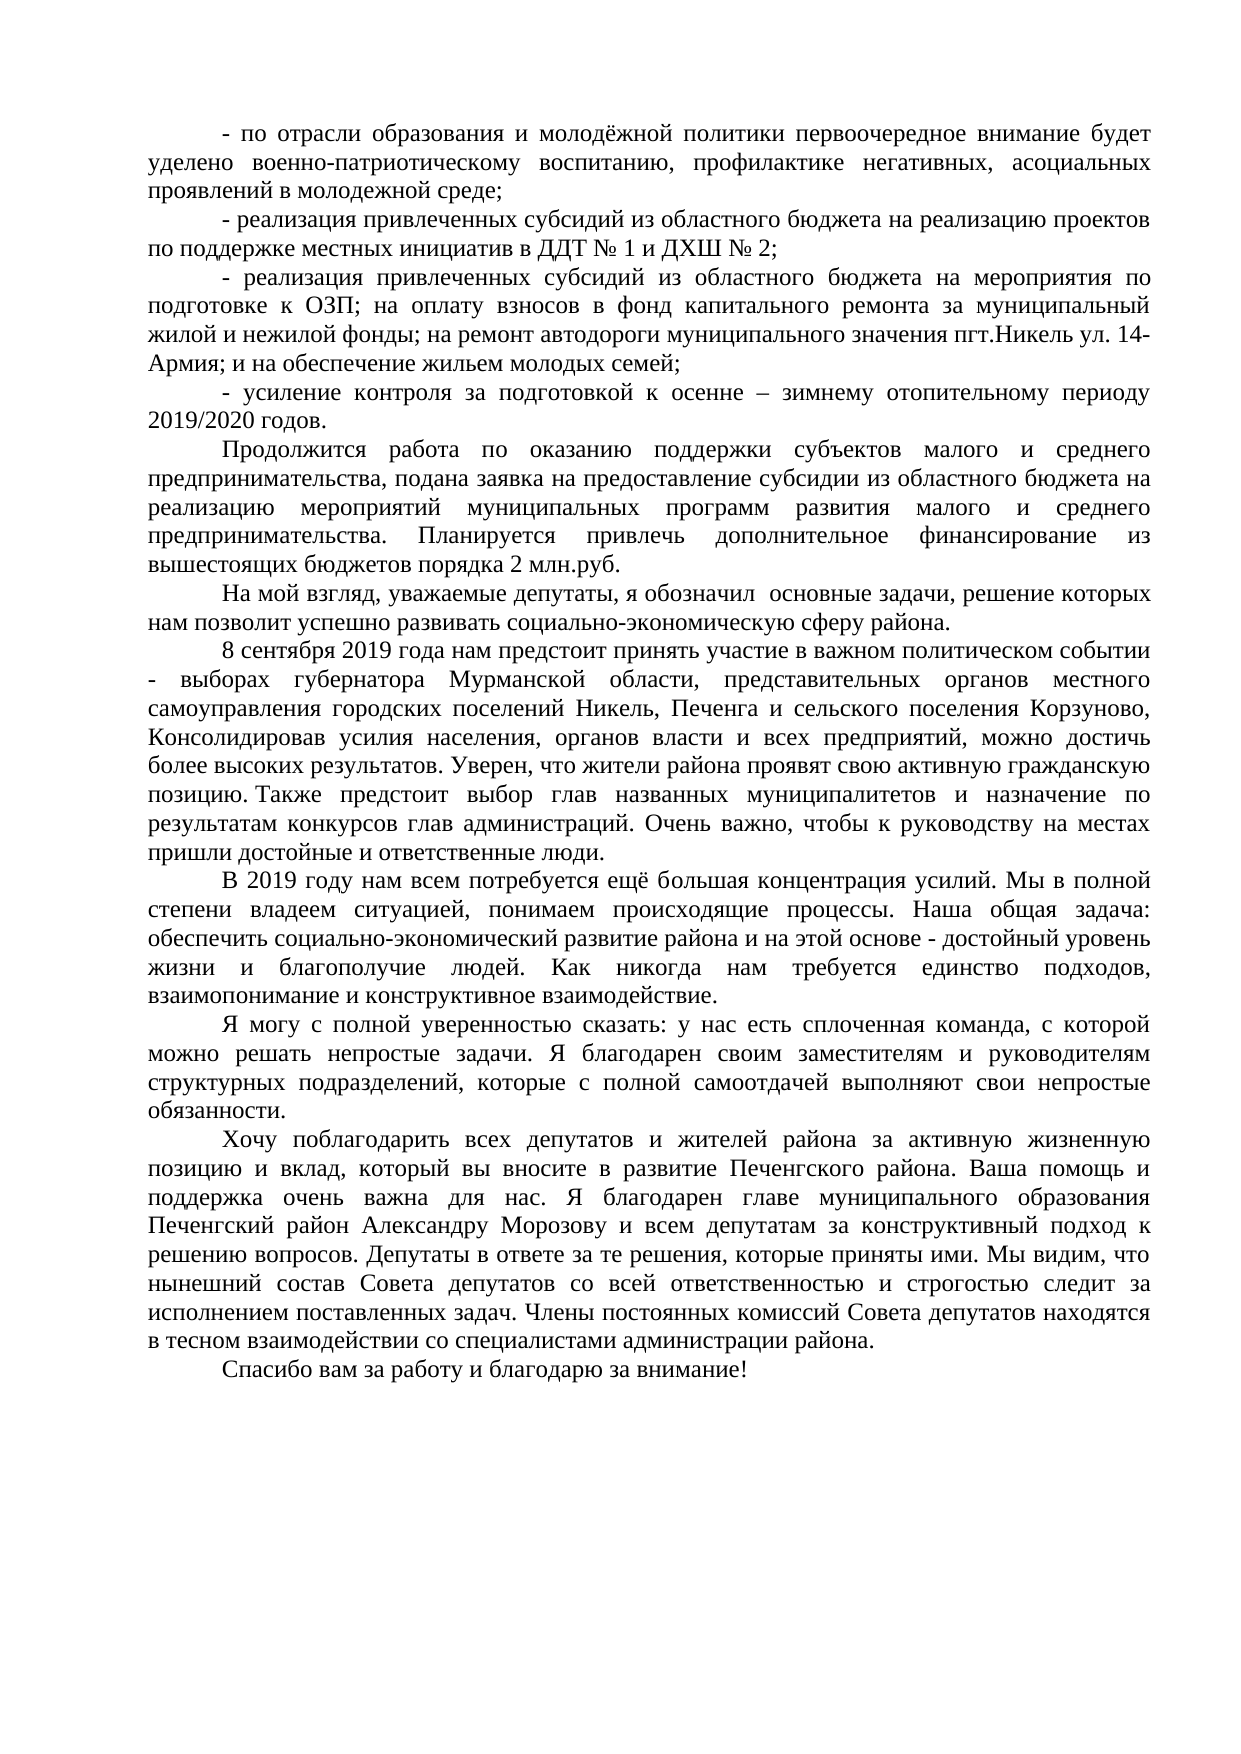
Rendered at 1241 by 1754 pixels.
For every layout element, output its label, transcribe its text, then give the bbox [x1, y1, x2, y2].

text - реализация привлеченных субсидий из областного бюджета на мероприятия по подготовке к ОЗП; на оплату взносов в фонд капитального ремонта за муниципальный жилой и нежилой фонды; на ремонт автодороги муниципального значения пгт.Никель ул. 14-Армия; и на обеспечение жильем молодых семей; [148, 262, 1152, 377]
text Я могу с полной уверенностью сказать: у нас есть сплоченная команда, с которой можно решать непростые задачи. Я благодарен своим заместителям и руководителям структурных подразделений, которые с полной самоотдачей выполняют свои непростые обязанности. [148, 1009, 1152, 1124]
text - по отрасли образования и молодёжной политики первоочередное внимание будет уделено военно-патриотическому воспитанию, профилактике негативных, асоциальных проявлений в молодежной среде; [148, 118, 1152, 204]
text Продолжится работа по оказанию поддержки субъектов малого и среднего предпринимательства, подана заявка на предоставление субсидии из областного бюджета на реализацию мероприятий муниципальных программ развития малого и среднего предпринимательства. Планируется привлечь дополнительное финансирование из вышестоящих бюджетов порядка 2 млн.руб. [148, 434, 1152, 578]
text В 2019 году нам всем потребуется ещё большая концентрация усилий. Мы в полной степени владеем ситуацией, понимаем происходящие процессы. Наша общая задача: обеспечить социально-экономический развитие района и на этой основе - достойный уровень жизни и благополучие людей. Как никогда нам требуется единство подходов, взаимопонимание и конструктивное взаимодействие. [148, 866, 1152, 1009]
text 8 сентября 2019 года нам предстоит принять участие в важном политическом событии - выборах губернатора Мурманской области, представительных органов местного самоуправления городских поселений Никель, Печенга и сельского поселения Корзуново, Консолидировав усилия населения, органов власти и всех предприятий, можно достичь более высоких результатов. Уверен, что жители района проявят свою активную гражданскую позицию. Также предстоит выбор глав названных муниципалитетов и назначение по результатам конкурсов глав администраций. Очень важно, чтобы к руководству на местах пришли достойные и ответственные люди. [148, 636, 1152, 866]
text Хочу поблагодарить всех депутатов и жителей района за активную жизненную позицию и вклад, который вы вносите в развитие Печенгского района. Ваша помощь и поддержка очень важна для нас. Я благодарен главе муниципального образования Печенгский район Александру Морозову и всем депутатам за конструктивный подход к решению вопросов. Депутаты в ответе за те решения, которые приняты ими. Мы видим, что нынешний состав Совета депутатов со всей ответственностью и строгостью следит за исполнением поставленных задач. Члены постоянных комиссий Совета депутатов находятся в тесном взаимодействии со специалистами администрации района. [148, 1124, 1152, 1354]
text Спасибо вам за работу и благодарю за внимание! [148, 1354, 1152, 1383]
text - реализация привлеченных субсидий из областного бюджета на реализацию проектов по поддержке местных инициатив в ДДТ № 1 и ДХШ № 2; [148, 204, 1152, 262]
text - усиление контроля за подготовкой к осенне – зимнему отопительному периоду 2019/2020 годов. [148, 377, 1152, 434]
text На мой взгляд, уважаемые депутаты, я обозначил основные задачи, решение которых нам позволит успешно развивать социально-экономическую сферу района. [148, 578, 1152, 636]
